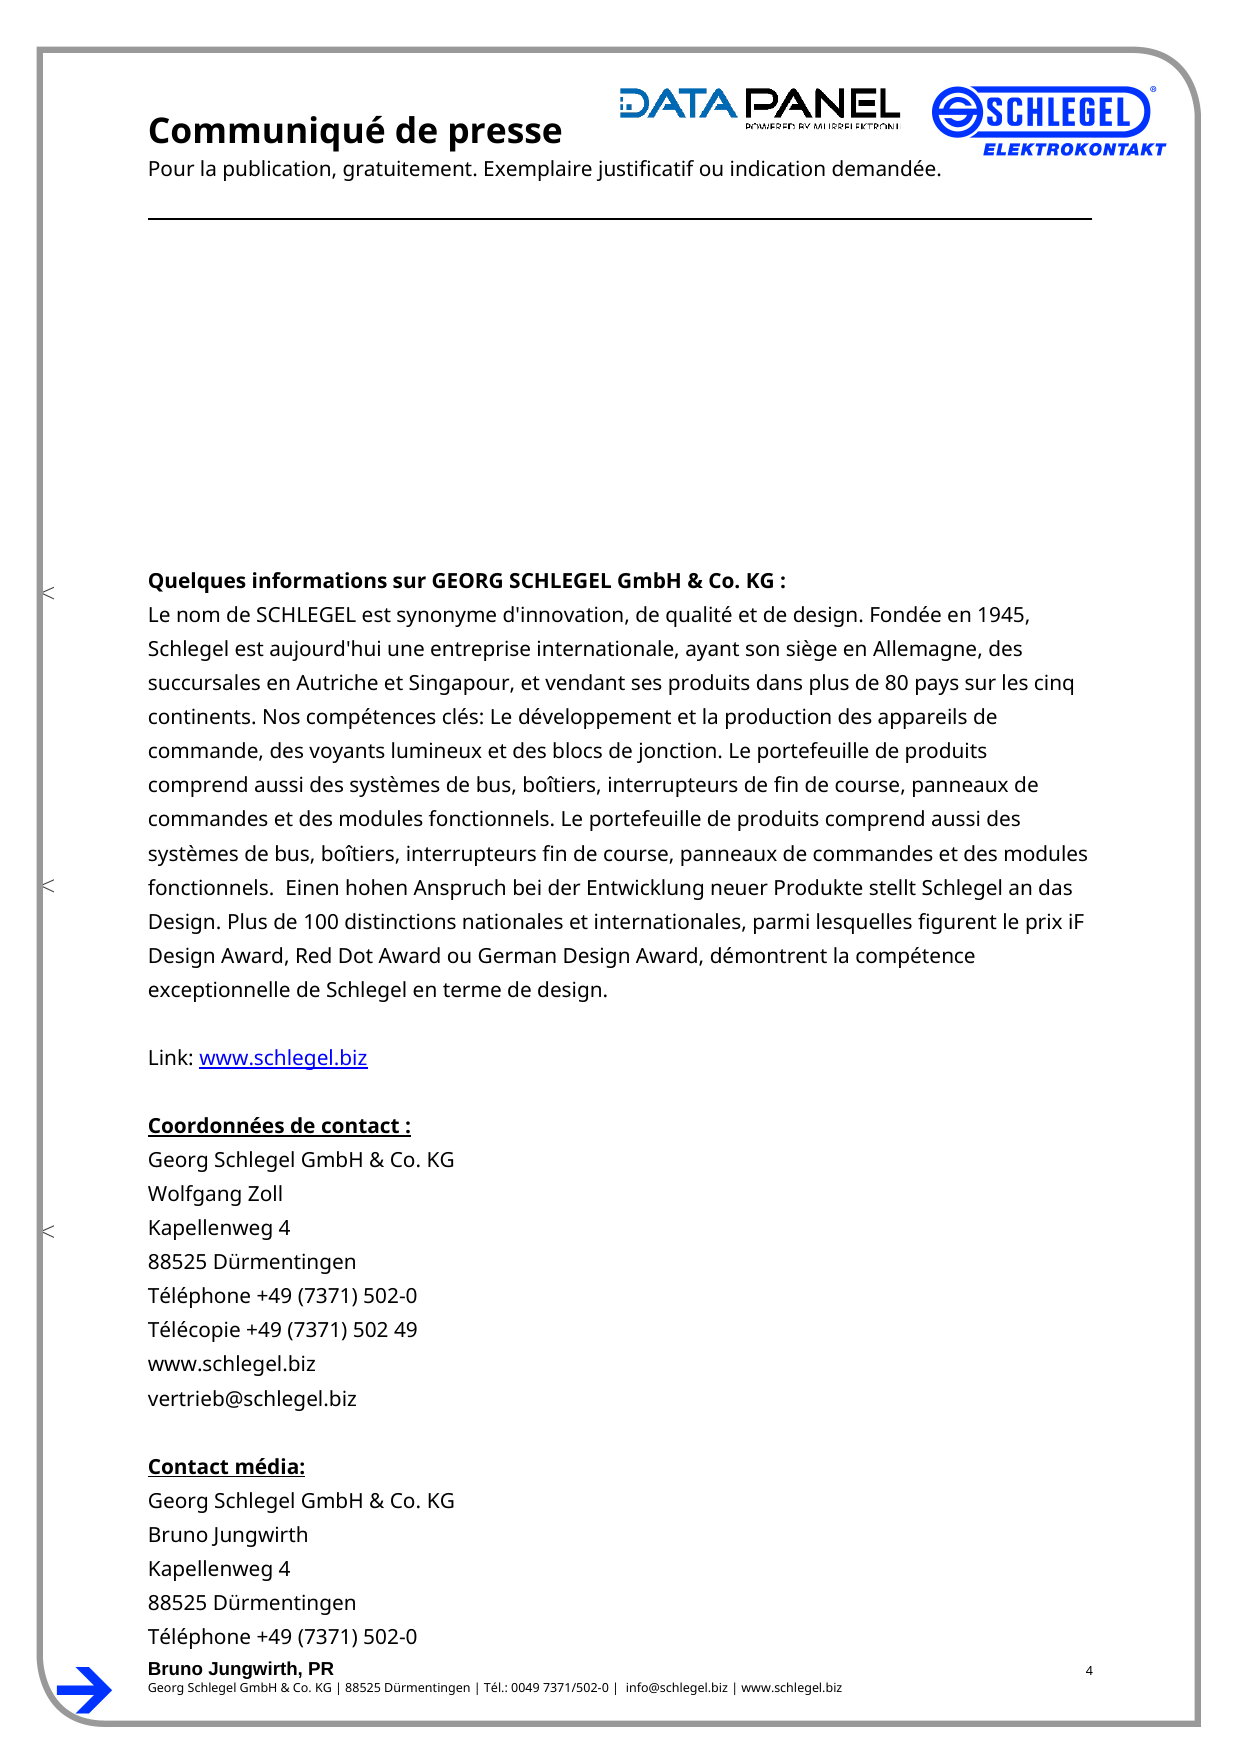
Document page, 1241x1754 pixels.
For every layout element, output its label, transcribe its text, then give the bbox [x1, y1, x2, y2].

text Bruno Jungwirth [148, 1520, 1092, 1548]
text vertrieb@schlegel.biz [148, 1384, 1092, 1412]
text Téléphone +49 (7371) 502-0 [148, 1622, 1092, 1651]
text Kapellenweg 4 [148, 1554, 1092, 1582]
text Wolfgang Zoll [148, 1179, 1092, 1208]
text Georg Schlegel GmbH & Co. KG [148, 1145, 1092, 1174]
picture [0, 8, 1239, 1754]
text 88525 Dürmentingen [148, 1588, 1092, 1616]
text Coordonnées de contact : [148, 1111, 1092, 1139]
text Quelques informations sur GEORG SCHLEGEL GmbH & Co. KG : [148, 566, 1092, 594]
text Le nom de SCHLEGEL est synonyme d'innovation, de qualité et de design. Fondée en 1945, Schlegel est aujourd'hui une entreprise internationale, ayant son siège en Allemagne, des succursales en Autriche et Singapour, et vendant ses produits dans plus de 80 pays sur les cinq continents. Nos compétences clés: Le développement et la production des appareils de commande, des voyants lumineux et des blocs de jonction. Le portefeuille de produits comprend aussi des systèmes de bus, boîtiers, interrupteurs de fin de course, panneaux de commandes et des modules fonctionnels. Le portefeuille de produits comprend aussi des systèmes de bus, boîtiers, interrupteurs fin de course, panneaux de commandes et des modules fonctionnels. Einen hohen Anspruch bei der Entwicklung neuer Produkte stellt Schlegel an das Design. Plus de 100 distinctions nationales et internationales, parmi lesquelles figurent le prix iF Design Award, Red Dot Award ou German Design Award, démontrent la compétence exceptionnelle de Schlegel en terme de design. [148, 600, 1092, 1003]
text Contact média: [148, 1452, 1092, 1480]
text Télécopie +49 (7371) 502 49 [148, 1316, 1092, 1344]
text www.schlegel.biz [148, 1349, 1092, 1378]
text 88525 Dürmentingen [148, 1247, 1092, 1276]
text Kapellenweg 4 [148, 1213, 1092, 1242]
text Pour la publication, gratuitement. Exemplaire justificatif ou indication demandée. [148, 154, 1092, 182]
text Téléphone +49 (7371) 502-0 [148, 1281, 1092, 1310]
text Georg Schlegel GmbH & Co. KG [148, 1486, 1092, 1514]
text Link: www.schlegel.biz [148, 1009, 1092, 1071]
